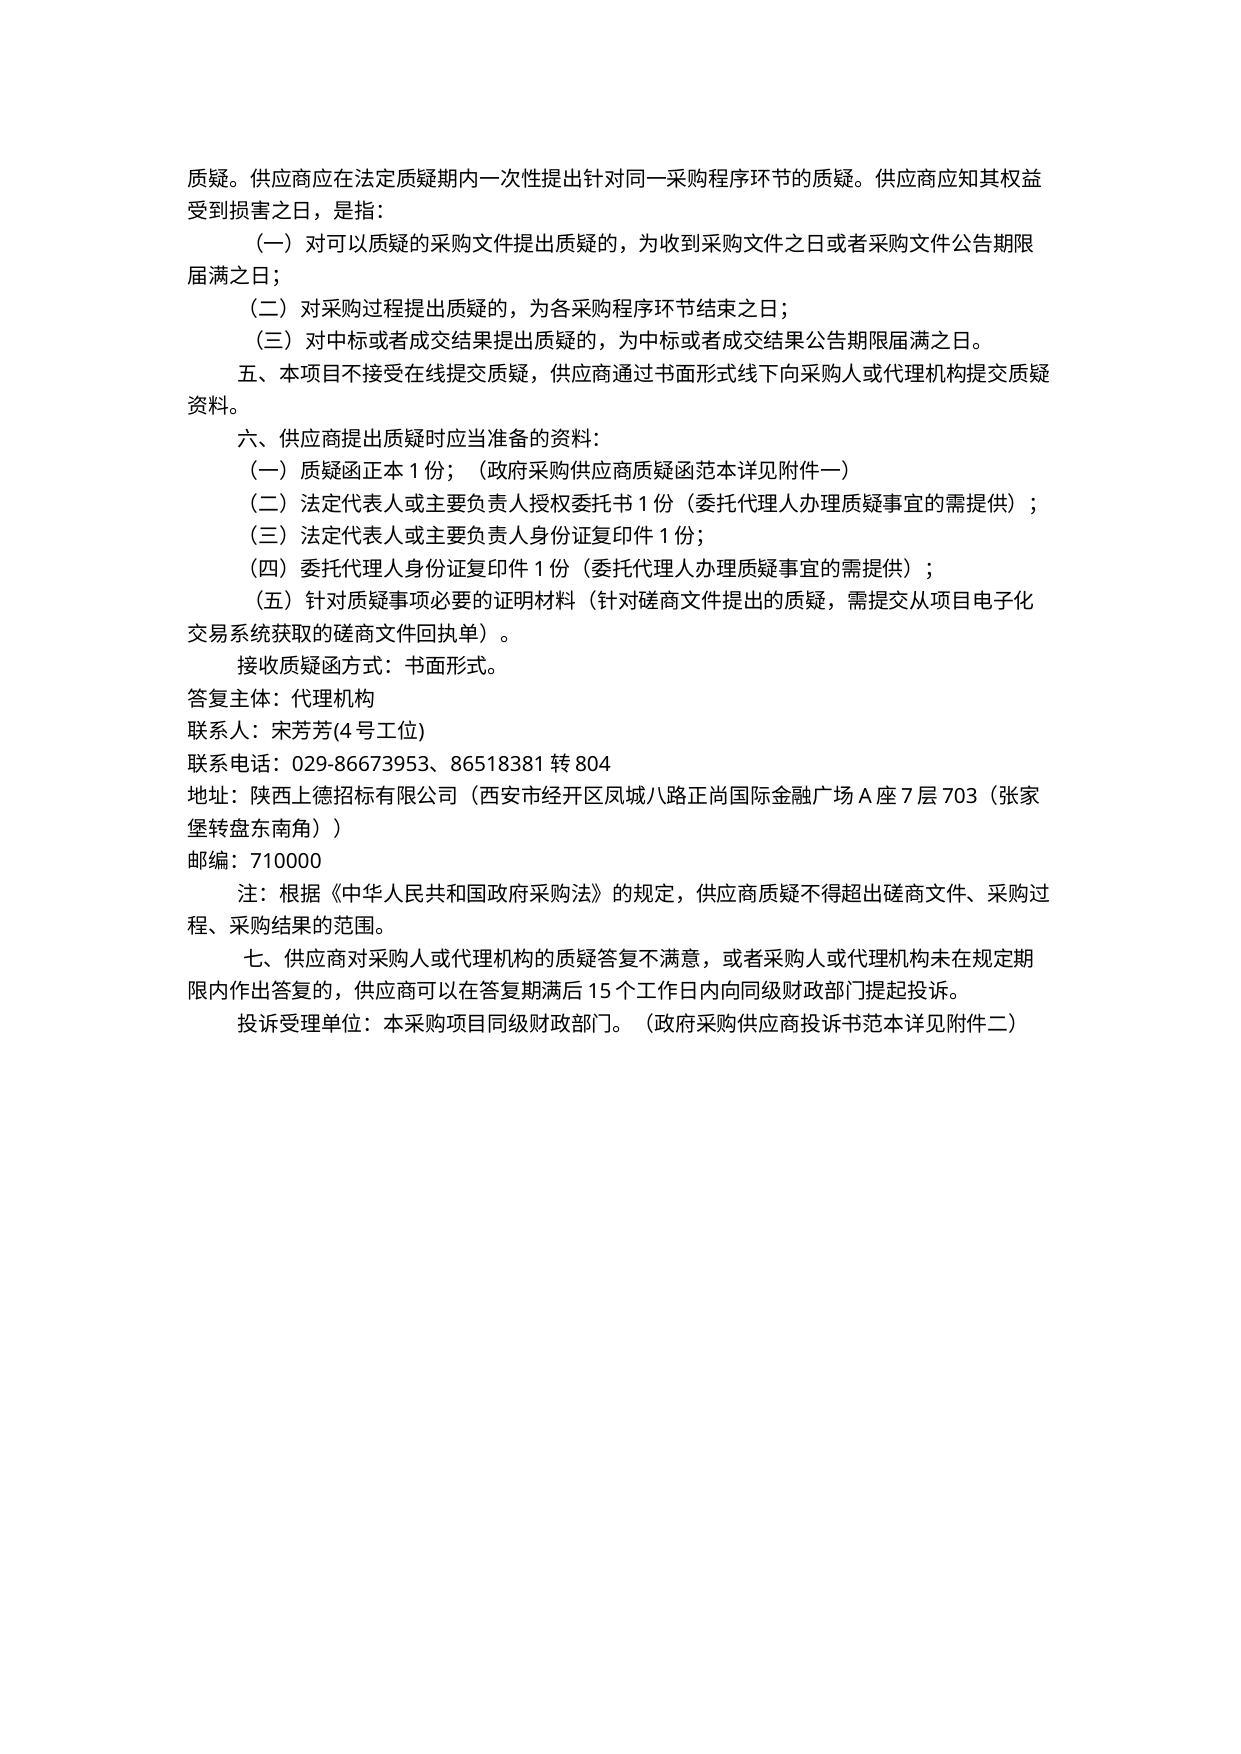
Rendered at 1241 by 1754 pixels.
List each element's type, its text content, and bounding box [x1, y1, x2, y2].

text （五）针对质疑事项必要的证明材料（针对磋商文件提出的质疑，需提交从项目电子化交易系统获取的磋商文件回执单）。 [187, 584, 1053, 649]
text 七、供应商对采购人或代理机构的质疑答复不满意，或者采购人或代理机构未在规定期限内作出答复的，供应商可以在答复期满后15个工作日内向同级财政部门提起投诉。 [187, 942, 1053, 1007]
text （三）法定代表人或主要负责人身份证复印件1份； [187, 519, 1053, 552]
text 联系电话：029-86673953、86518381转804 [187, 747, 1053, 779]
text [187, 162, 1053, 227]
text 接收质疑函方式：书面形式。 [187, 649, 1053, 682]
text （四）委托代理人身份证复印件1份（委托代理人办理质疑事宜的需提供）； [187, 552, 1053, 584]
text 地址：陕西上德招标有限公司（西安市经开区凤城八路正尚国际金融广场A座7层703（张家堡转盘东南角）） [187, 779, 1053, 844]
text 六、供应商提出质疑时应当准备的资料： [187, 422, 1053, 454]
text （一）对可以质疑的采购文件提出质疑的，为收到采购文件之日或者采购文件公告期限届满之日； [187, 227, 1053, 292]
text 五、本项目不接受在线提交质疑，供应商通过书面形式线下向采购人或代理机构提交质疑资料。 [187, 357, 1053, 422]
text 联系人：宋芳芳(4号工位) [187, 714, 1053, 747]
text （三）对中标或者成交结果提出质疑的，为中标或者成交结果公告期限届满之日。 [187, 324, 1053, 357]
text 投诉受理单位：本采购项目同级财政部门。（政府采购供应商投诉书范本详见附件二） [187, 1007, 1053, 1039]
text 答复主体：代理机构 [187, 682, 1053, 714]
text 邮编：710000 [187, 844, 1053, 877]
text （二）对采购过程提出质疑的，为各采购程序环节结束之日； [187, 292, 1053, 324]
text 注：根据《中华人民共和国政府采购法》的规定，供应商质疑不得超出磋商文件、采购过程、采购结果的范围。 [187, 877, 1053, 942]
text （一）质疑函正本1份；（政府采购供应商质疑函范本详见附件一） [187, 454, 1053, 487]
text （二）法定代表人或主要负责人授权委托书1份（委托代理人办理质疑事宜的需提供）； [187, 487, 1053, 519]
